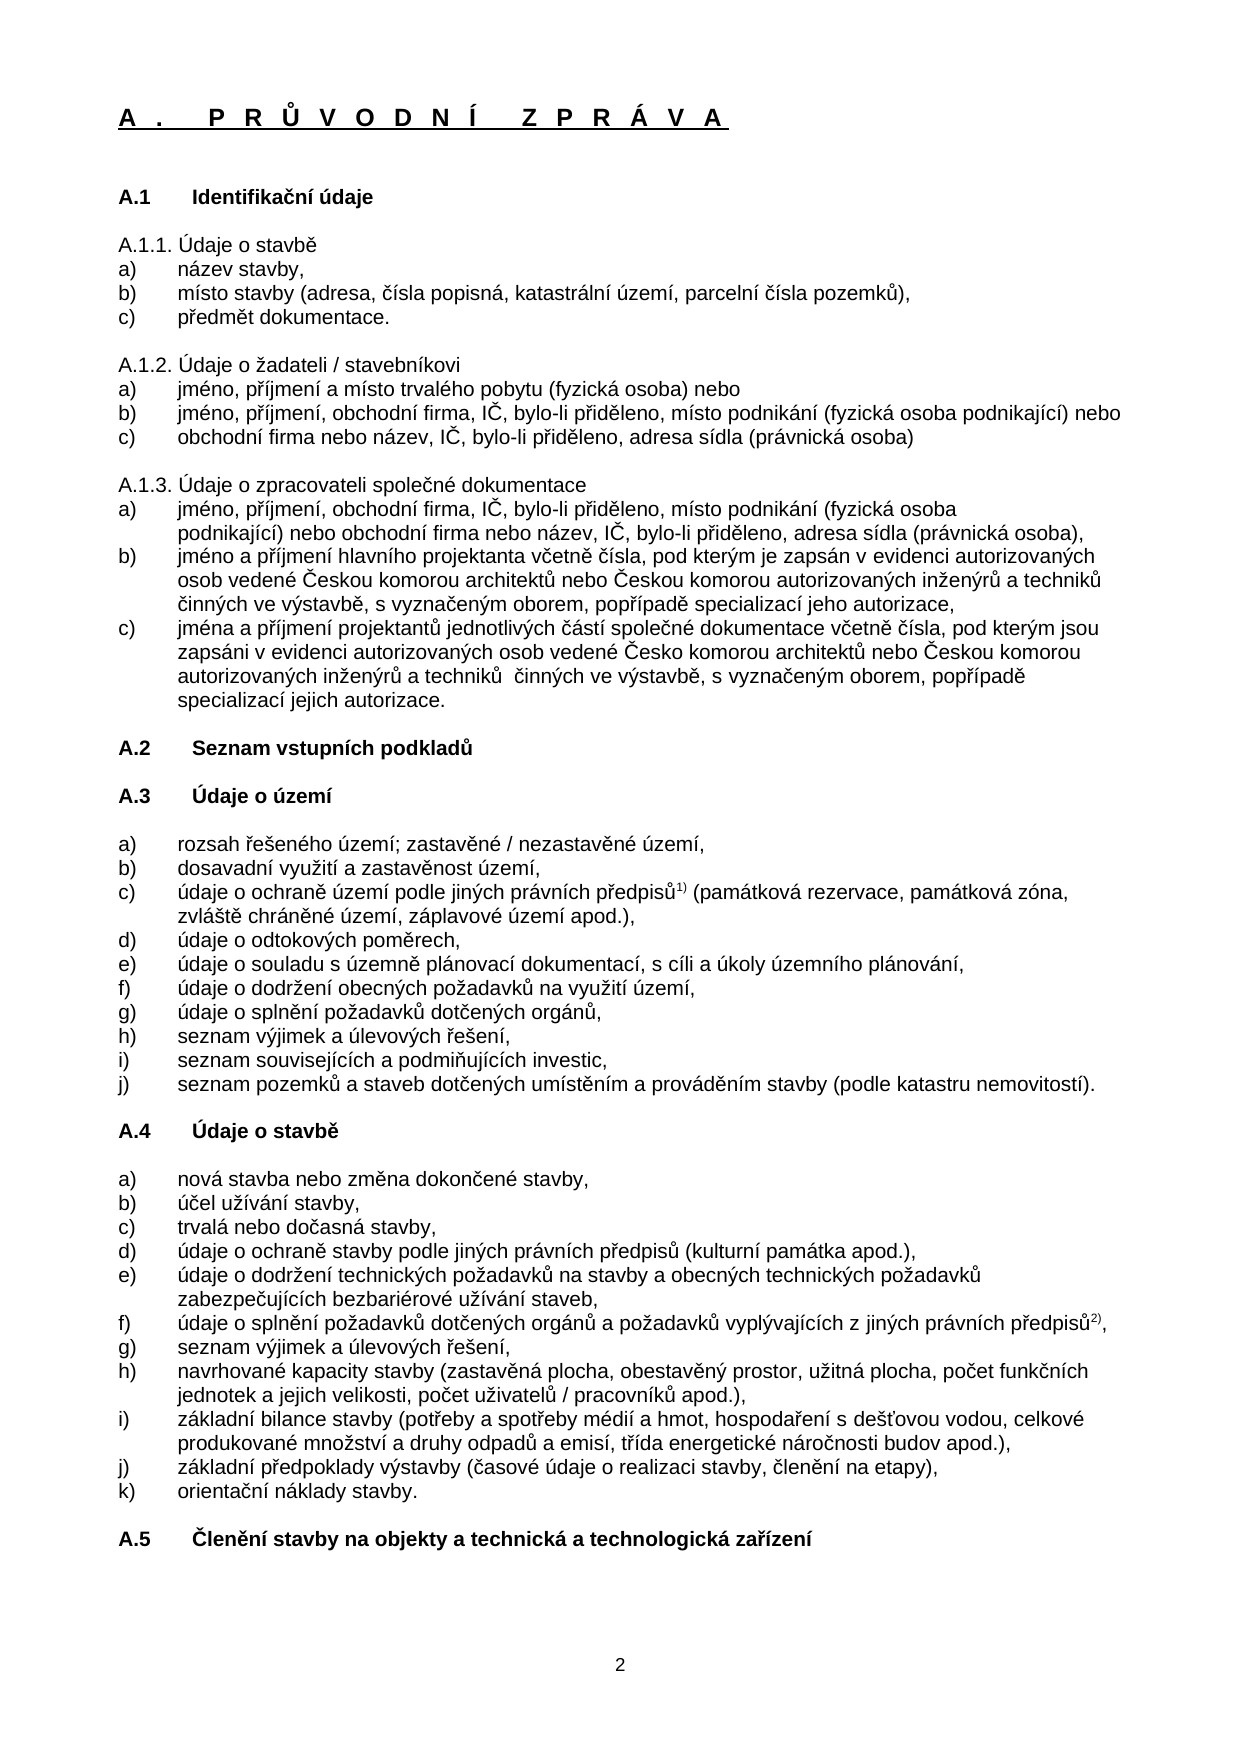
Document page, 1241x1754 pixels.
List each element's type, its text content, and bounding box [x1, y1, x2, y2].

list podnikající) nebo obchodní firma nebo název, IČ, bylo-li přiděleno, adresa sídla (právnická osoba), [177, 520, 1122, 544]
list rozsah řešeného území; zastavěné / nezastavěné území, [118, 832, 1122, 856]
list údaje o splnění požadavků dotčených orgánů a požadavků vyplývajících z jiných právních předpisů2), [118, 1311, 1122, 1335]
list seznam souvisejících a podmiňujících investic, [118, 1047, 1122, 1071]
list seznam výjimek a úlevových řešení, [118, 1335, 1122, 1359]
list jméno, příjmení, obchodní firma, IČ, bylo-li přiděleno, místo podnikání (fyzická osoba [118, 496, 1122, 520]
list údaje o ochraně stavby podle jiných právních předpisů (kulturní památka apod.), [118, 1239, 1122, 1263]
list údaje o ochraně území podle jiných právních předpisů1) (památková rezervace, památková zóna, zvláště chráněné území, záplavové území apod.), [118, 880, 1122, 928]
list místo stavby (adresa, čísla popisná, katastrální území, parcelní čísla pozemků), [118, 281, 1122, 305]
list seznam pozemků a staveb dotčených umístěním a prováděním stavby (podle katastru nemovitostí). [118, 1071, 1122, 1095]
text A.2 Seznam vstupních podkladů [118, 736, 1122, 760]
list jméno, příjmení a místo trvalého pobytu (fyzická osoba) nebo [118, 377, 1122, 401]
list účel užívání stavby, [118, 1191, 1122, 1215]
text A.1 Identifikační údaje [118, 185, 1122, 209]
list údaje o dodržení technických požadavků na stavby a obecných technických požadavků zabezpečujících bezbariérové užívání staveb, [118, 1263, 1122, 1311]
list trvalá nebo dočasná stavby, [118, 1215, 1122, 1239]
text A.1.2. Údaje o žadateli / stavebníkovi [118, 353, 1122, 377]
list údaje o splnění požadavků dotčených orgánů, [118, 999, 1122, 1023]
text A.1.3. Údaje o zpracovateli společné dokumentace [118, 472, 1122, 496]
text A . P R Ů V O D N Í Z P R Á V A [118, 103, 1122, 132]
list dosavadní využití a zastavěnost území, [118, 856, 1122, 880]
list jméno, příjmení, obchodní firma, IČ, bylo-li přiděleno, místo podnikání (fyzická osoba podnikající) nebo [118, 401, 1122, 424]
list obchodní firma nebo název, IČ, bylo-li přiděleno, adresa sídla (právnická osoba) [118, 424, 1122, 448]
text A.4 Údaje o stavbě [118, 1119, 1122, 1143]
list seznam výjimek a úlevových řešení, [118, 1023, 1122, 1047]
list jména a příjmení projektantů jednotlivých částí společné dokumentace včetně čísla, pod kterým jsou zapsáni v evidenci autorizovaných osob vedené Česko komorou architektů nebo Českou komorou autorizovaných inženýrů a techniků činných ve výstavbě, s vyznačeným oborem, popřípadě specializací jejich autorizace. [118, 616, 1122, 712]
text A.1.1. Údaje o stavbě [118, 233, 1122, 257]
text A.5 Členění stavby na objekty a technická a technologická zařízení [118, 1527, 1122, 1551]
list základní bilance stavby (potřeby a spotřeby médií a hmot, hospodaření s dešťovou vodou, celkové produkované množství a druhy odpadů a emisí, třída energetické náročnosti budov apod.), [118, 1407, 1122, 1455]
text A.3 Údaje o území [118, 784, 1122, 808]
list navrhované kapacity stavby (zastavěná plocha, obestavěný prostor, užitná plocha, počet funkčních jednotek a jejich velikosti, počet uživatelů / pracovníků apod.), [118, 1359, 1122, 1407]
list údaje o odtokových poměrech, [118, 928, 1122, 952]
list orientační náklady stavby. [118, 1479, 1122, 1503]
list nová stavba nebo změna dokončené stavby, [118, 1167, 1122, 1191]
list jméno a příjmení hlavního projektanta včetně čísla, pod kterým je zapsán v evidenci autorizovaných osob vedené Českou komorou architektů nebo Českou komorou autorizovaných inženýrů a techniků činných ve výstavbě, s vyznačeným oborem, popřípadě specializací jeho autorizace, [118, 544, 1122, 616]
list název stavby, [118, 257, 1122, 281]
list údaje o dodržení obecných požadavků na využití území, [118, 976, 1122, 999]
list základní předpoklady výstavby (časové údaje o realizaci stavby, členění na etapy), [118, 1455, 1122, 1479]
list předmět dokumentace. [118, 305, 1122, 329]
list údaje o souladu s územně plánovací dokumentací, s cíli a úkoly územního plánování, [118, 952, 1122, 976]
